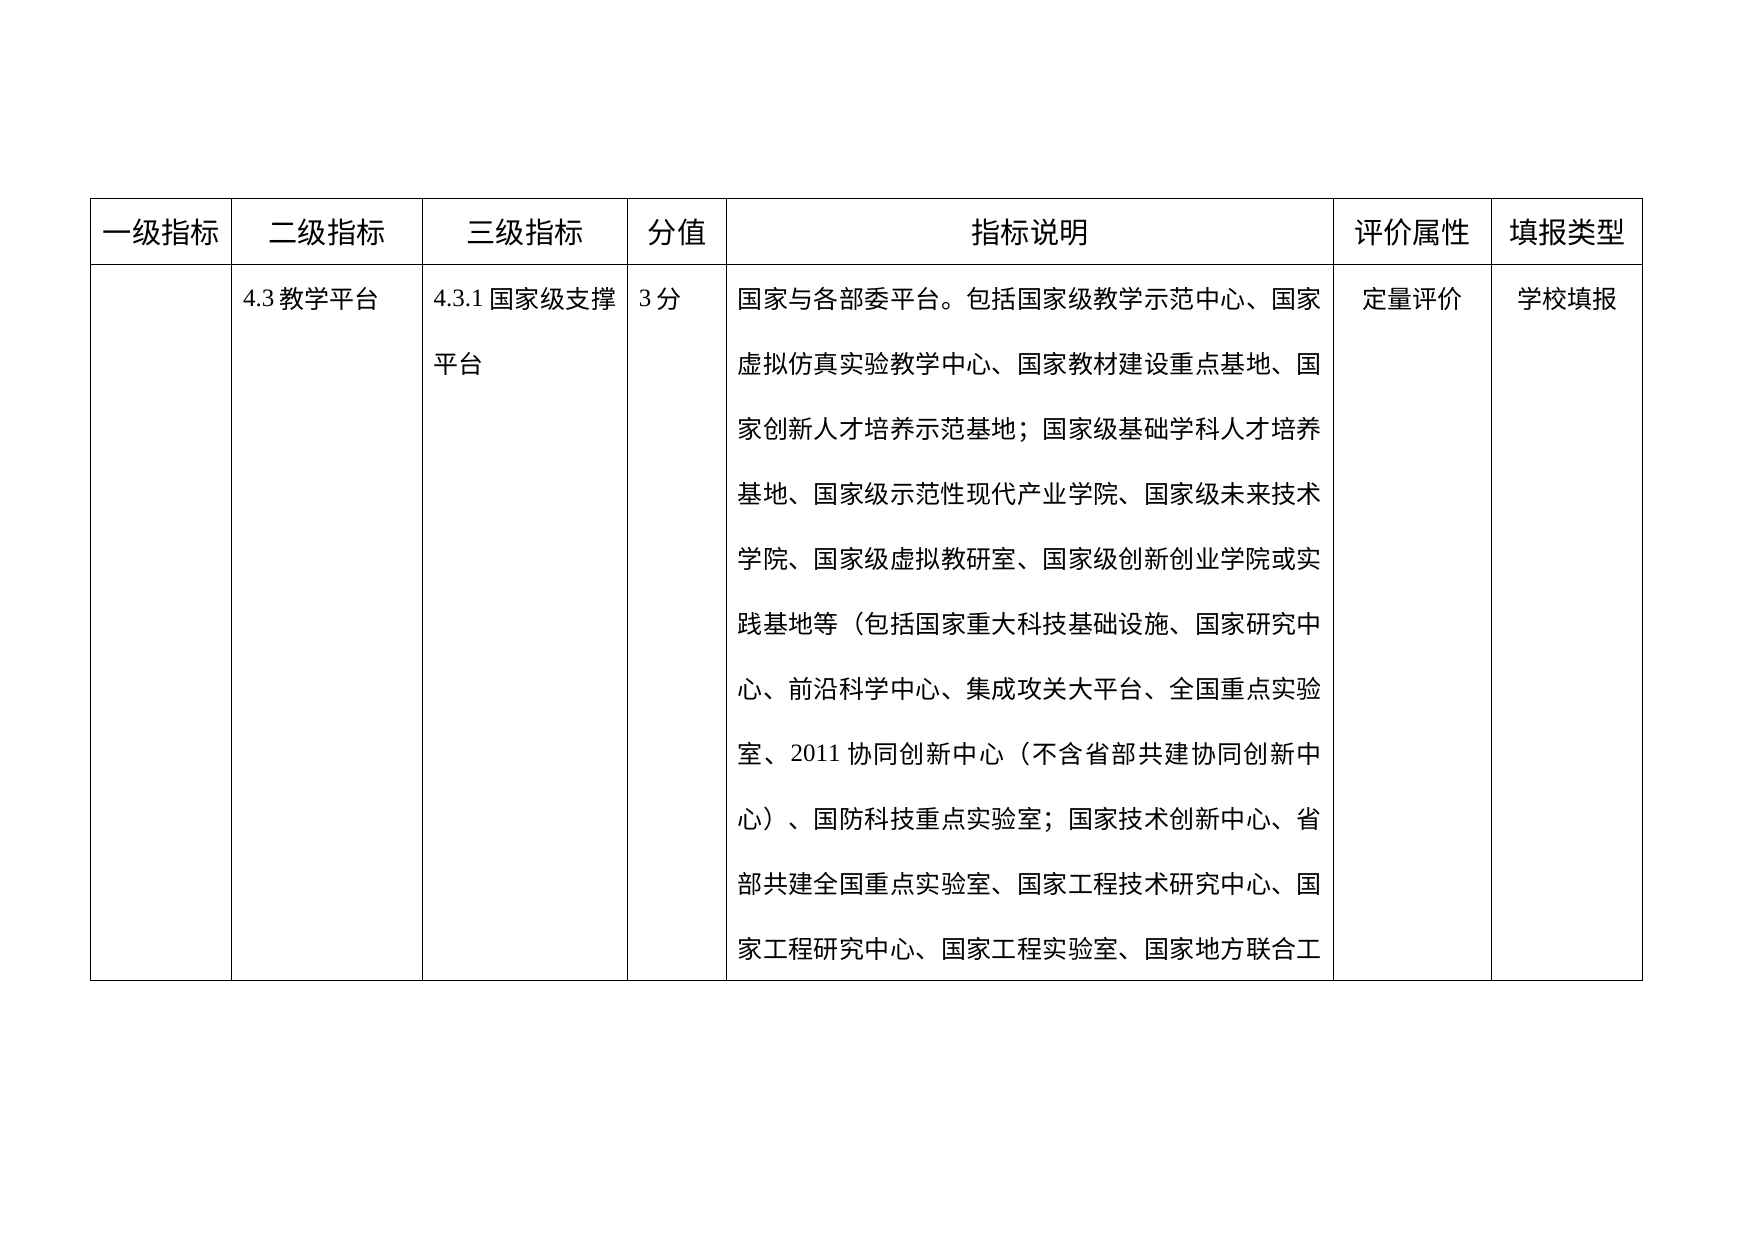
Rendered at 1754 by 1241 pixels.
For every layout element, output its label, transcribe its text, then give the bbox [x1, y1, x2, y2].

table_cell 学校填报 [1492, 265, 1642, 980]
table_header 三级指标 [423, 199, 627, 264]
table_cell 4.3.1国家级支撑平台 [423, 265, 627, 980]
table_header 一级指标 [91, 199, 231, 264]
table_header 评价属性 [1334, 199, 1491, 264]
table_cell 定量评价 [1334, 265, 1491, 980]
table_cell 3分 [628, 265, 726, 980]
table_header 指标说明 [727, 199, 1333, 264]
table_header 二级指标 [232, 199, 422, 264]
table_header 分值 [628, 199, 726, 264]
table_cell 4.3教学平台 [232, 265, 422, 980]
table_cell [727, 265, 1333, 980]
table_header 填报类型 [1492, 199, 1642, 264]
